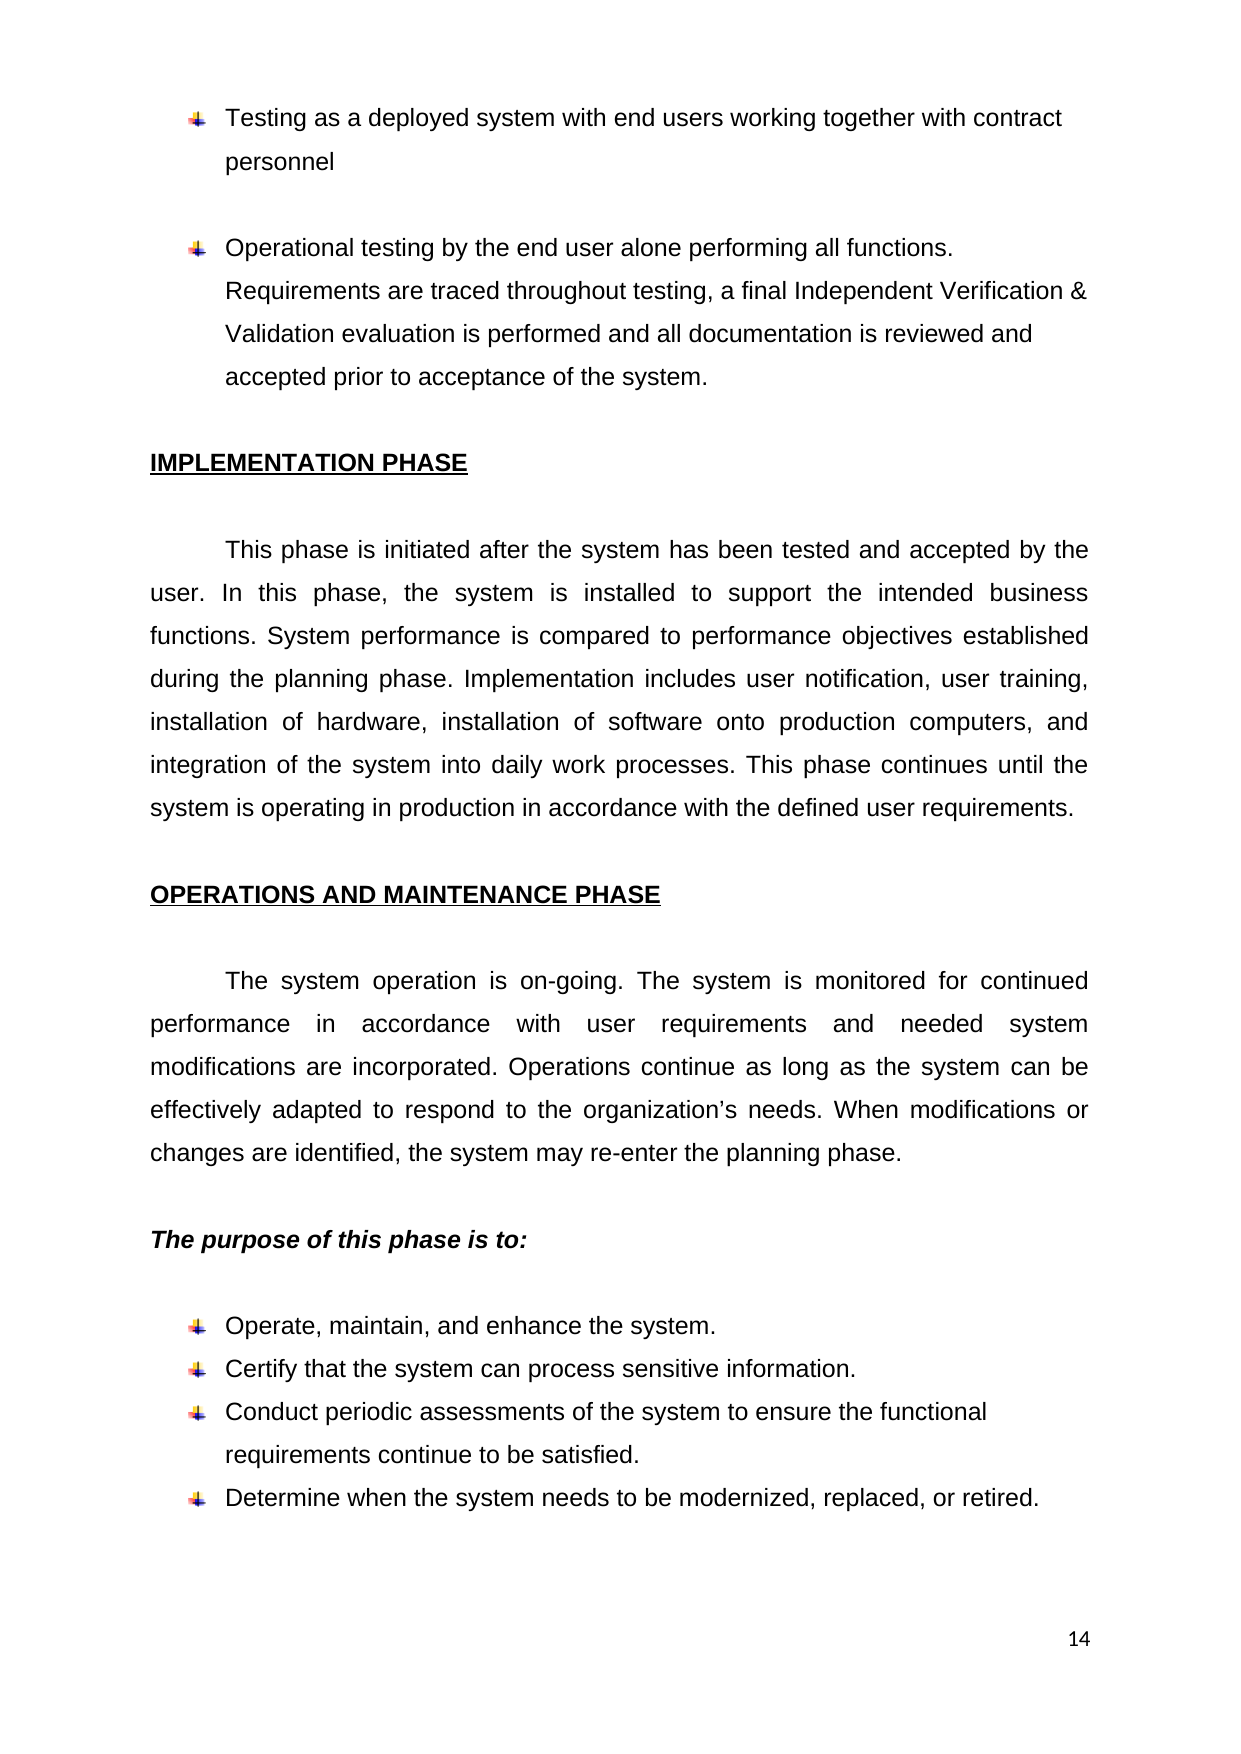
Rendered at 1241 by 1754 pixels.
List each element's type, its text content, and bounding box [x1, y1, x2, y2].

picture [188, 239, 206, 257]
picture [188, 1404, 206, 1421]
list Certify that the system can process sensitive information. [187, 1354, 1090, 1383]
list Operational testing by the end user alone performing all functions. Requirements are traced throughout testing, a final Independent Verification & Validation evaluation is performed and all documentation is reviewed and accepted prior to acceptance of the system. [187, 233, 1090, 391]
text IMPLEMENTATION PHASE [150, 448, 1090, 477]
list Determine when the system needs to be modernized, replaced, or retired. [187, 1483, 1090, 1512]
picture [188, 1317, 206, 1335]
picture [188, 110, 206, 127]
text This phase is initiated after the system has been tested and accepted by the user. In this phase, the system is installed to support the intended business functions. System performance is compared to performance objectives established during the planning phase. Implementation includes user notification, user training, installation of hardware, installation of software onto production computers, and integration of the system into daily work processes. This phase continues until the system is operating in production in accordance with the defined user requirements. [150, 535, 1090, 822]
picture [188, 1360, 206, 1378]
list Testing as a deployed system with end users working together with contract personnel [187, 103, 1090, 175]
text The purpose of this phase is to: [150, 1225, 1090, 1253]
list Operate, maintain, and enhance the system. [187, 1311, 1090, 1340]
text The system operation is on-going. The system is monitored for continued performance in accordance with user requirements and needed system modifications are incorporated. Operations continue as long as the system can be effectively adapted to respond to the organization’s needs. When modifications or changes are identified, the system may re-enter the planning phase. [150, 966, 1090, 1167]
picture [188, 1490, 206, 1507]
text OPERATIONS AND MAINTENANCE PHASE [150, 880, 1090, 908]
list Conduct periodic assessments of the system to ensure the functional requirements continue to be satisfied. [187, 1397, 1090, 1469]
